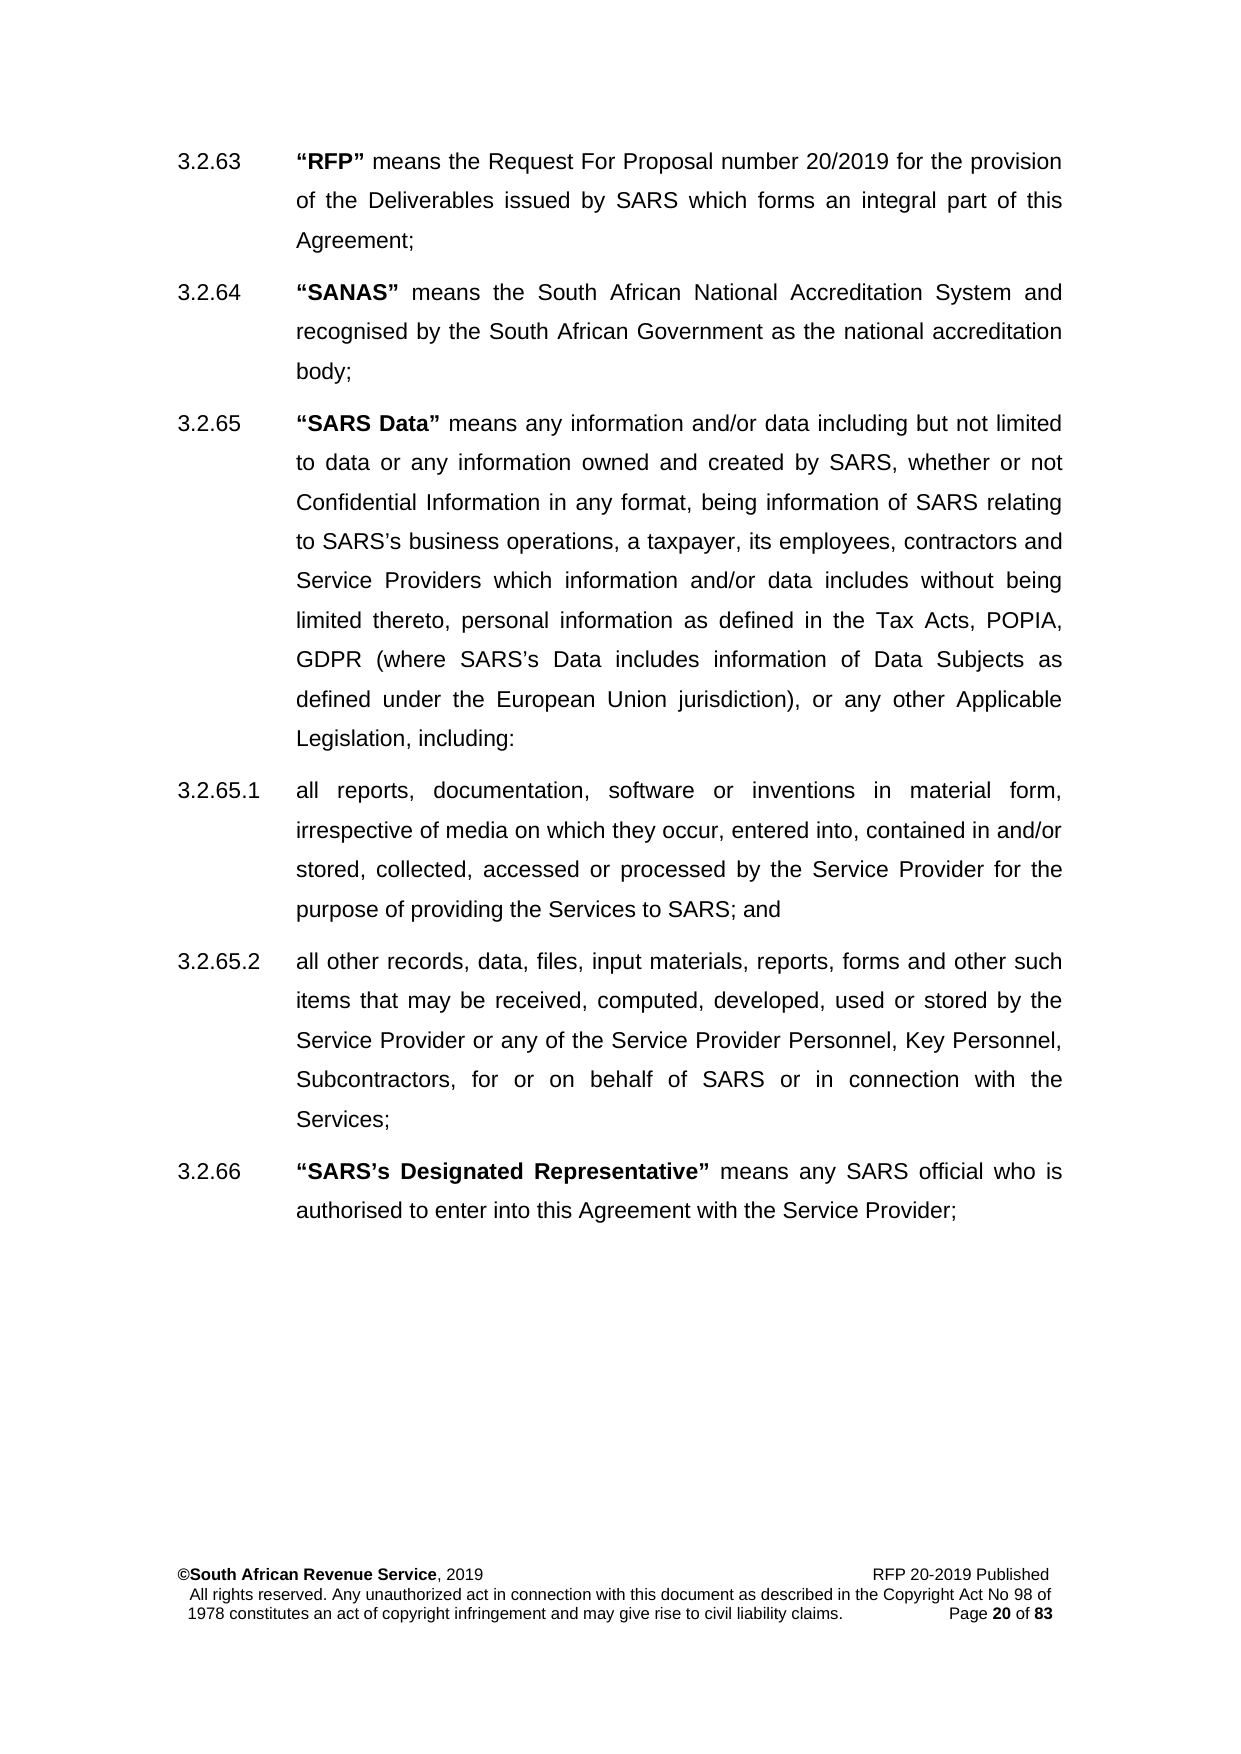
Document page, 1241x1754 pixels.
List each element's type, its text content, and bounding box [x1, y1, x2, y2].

subtitle all reports, documentation, software or inventions in material form, irrespective of media on which they occur, entered into, contained in and/or stored, collected, accessed or processed by the Service Provider for the purpose of providing the Services to SARS; and [177, 777, 1063, 922]
subtitle “SARS’s Designated Representative” means any SARS official who is authorised to enter into this Agreement with the Service Provider; [177, 1158, 1063, 1223]
subtitle “SARS Data” means any information and/or data including but not limited to data or any information owned and created by SARS, whether or not Confidential Information in any format, being information of SARS relating to SARS’s business operations, a taxpayer, its employees, contractors and Service Providers which information and/or data includes without being limited thereto, personal information as defined in the Tax Acts, POPIA, GDPR (where SARS’s Data includes information of Data Subjects as defined under the European Union jurisdiction), or any other Applicable Legislation, including: [177, 409, 1063, 752]
subtitle “SANAS” means the South African National Accreditation System and recognised by the South African Government as the national accreditation body; [177, 279, 1063, 384]
subtitle “RFP” means the Request For Proposal number 20/2019 for the provision of the Deliverables issued by SARS which forms an integral part of this Agreement; [177, 148, 1063, 253]
subtitle all other records, data, files, input materials, reports, forms and other such items that may be received, computed, developed, used or stored by the Service Provider or any of the Service Provider Personnel, Key Personnel, Subcontractors, for or on behalf of SARS or in connection with the Services; [177, 948, 1063, 1132]
